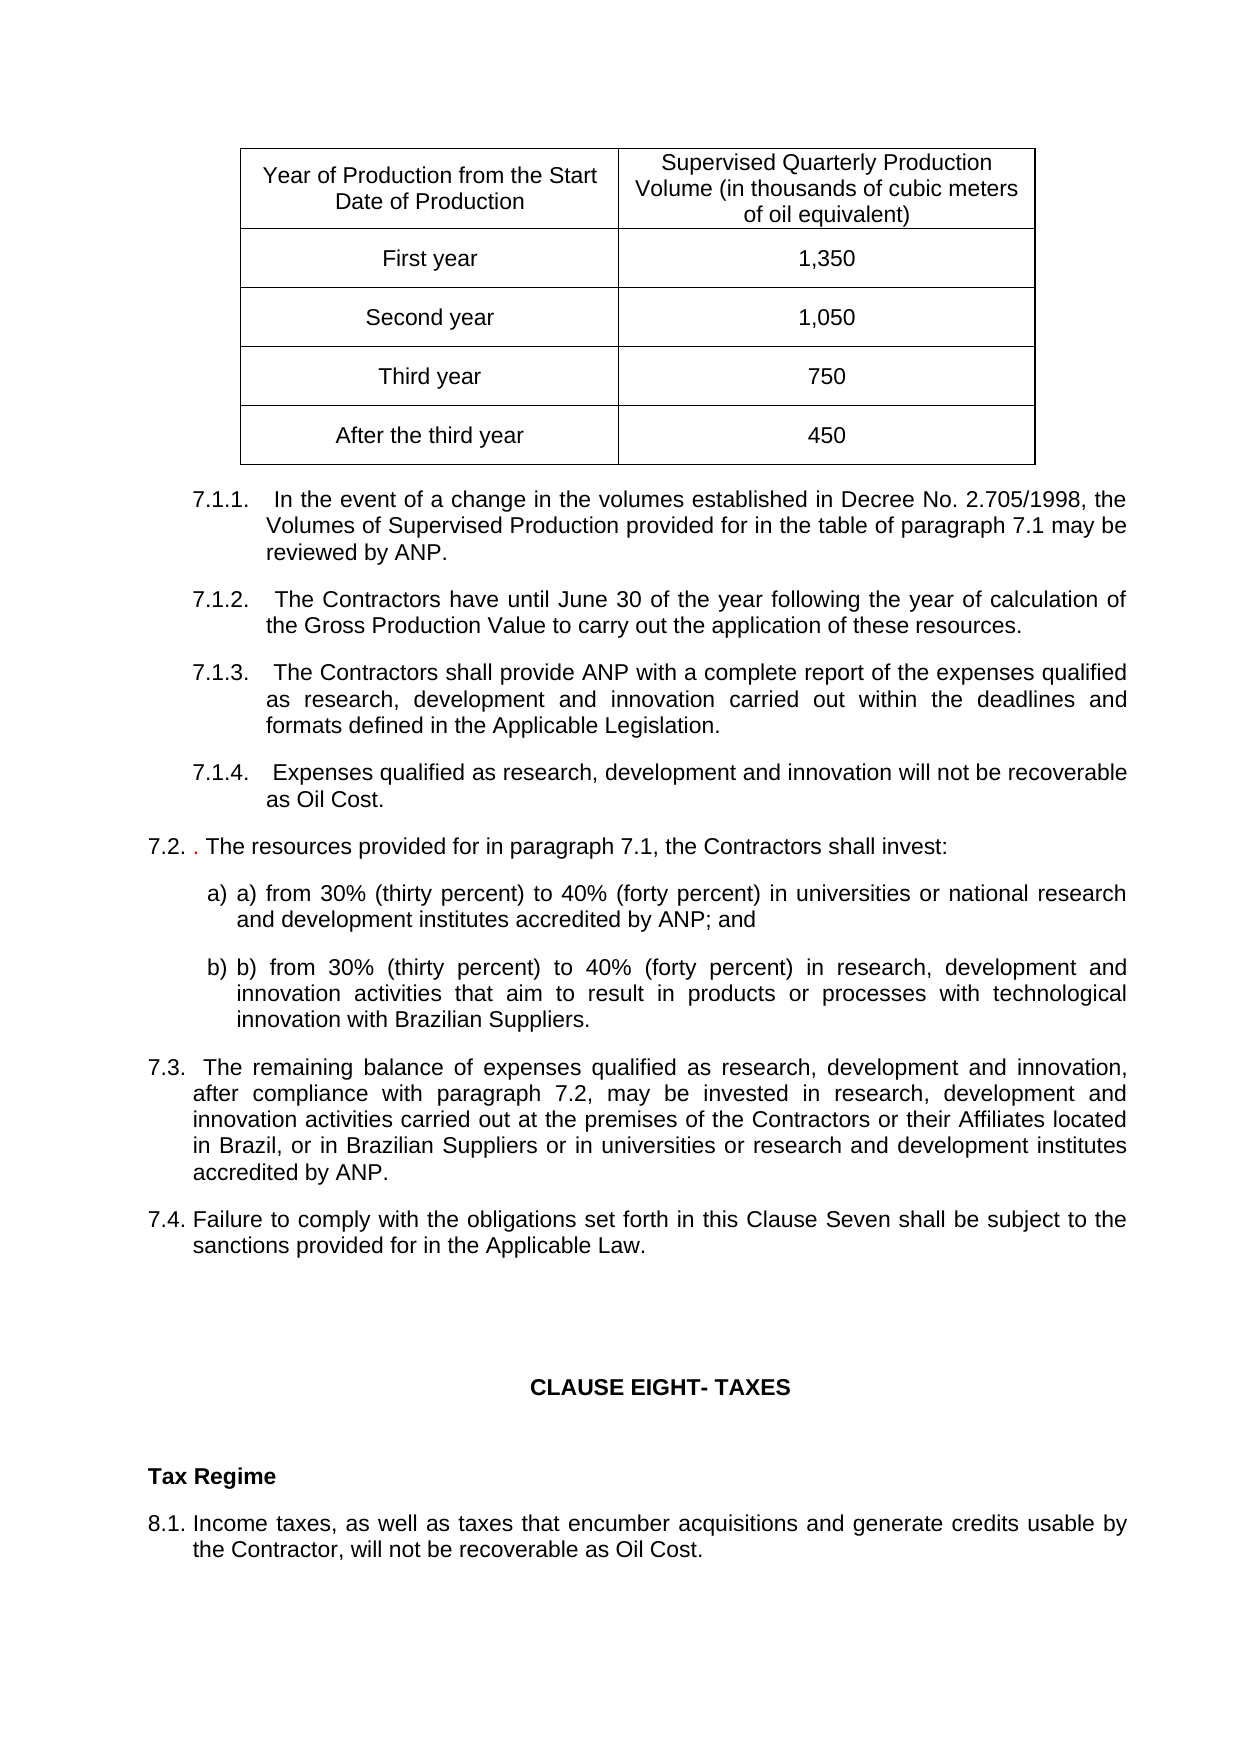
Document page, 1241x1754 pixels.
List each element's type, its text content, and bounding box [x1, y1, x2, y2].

text Expenses qualified as research, development and innovation will not be recoverable as Oil Cost. [192, 759, 1128, 812]
text The Contractors shall provide ANP with a complete report of the expenses qualified as research, development and innovation carried out within the deadlines and formats defined in the Applicable Legislation. [192, 659, 1128, 738]
table_cell Second year [241, 288, 618, 346]
table_cell After the third year [241, 406, 618, 464]
table_cell 1,350 [619, 229, 1034, 287]
table_header Supervised Quarterly Production Volume (in thousands of cubic meters of oil equivalent) [619, 149, 1034, 228]
text Failure to comply with the obligations set forth in this Clause Seven shall be subject to the sanctions provided for in the Applicable Law. [148, 1206, 1128, 1259]
list b) from 30% (thirty percent) to 40% (forty percent) in research, development and innovation activities that aim to result in products or processes with technological innovation with Brazilian Suppliers. [207, 953, 1128, 1033]
table_cell 450 [619, 406, 1034, 464]
text Income taxes, as well as taxes that encumber acquisitions and generate credits usable by the Contractor, will not be recoverable as Oil Cost. [148, 1510, 1128, 1563]
table_cell 1,050 [619, 288, 1034, 346]
text The Contractors have until June 30 of the year following the year of calculation of the Gross Production Value to carry out the application of these resources. [192, 586, 1128, 638]
text Tax Regime [148, 1463, 1128, 1489]
text The remaining balance of expenses qualified as research, development and innovation, after compliance with paragraph 7.2, may be invested in research, development and innovation activities carried out at the premises of the Contractors or their Affiliates located in Brazil, or in Brazilian Suppliers or in universities or research and development institutes accredited by ANP. [148, 1053, 1128, 1185]
text . The resources provided for in paragraph 7.1, the Contractors shall invest: [148, 833, 1128, 859]
table_header Year of Production from the Start Date of Production [241, 149, 618, 228]
table_cell First year [241, 229, 618, 287]
table_cell Third year [241, 347, 618, 405]
table_cell 750 [619, 347, 1034, 405]
text Clause Eight- Taxes [155, 1374, 1128, 1400]
text In the event of a change in the volumes established in Decree No. 2.705/1998, the Volumes of Supervised Production provided for in the table of paragraph 7.1 may be reviewed by ANP. [192, 486, 1128, 565]
list a) from 30% (thirty percent) to 40% (forty percent) in universities or national research and development institutes accredited by ANP; and [207, 880, 1128, 933]
